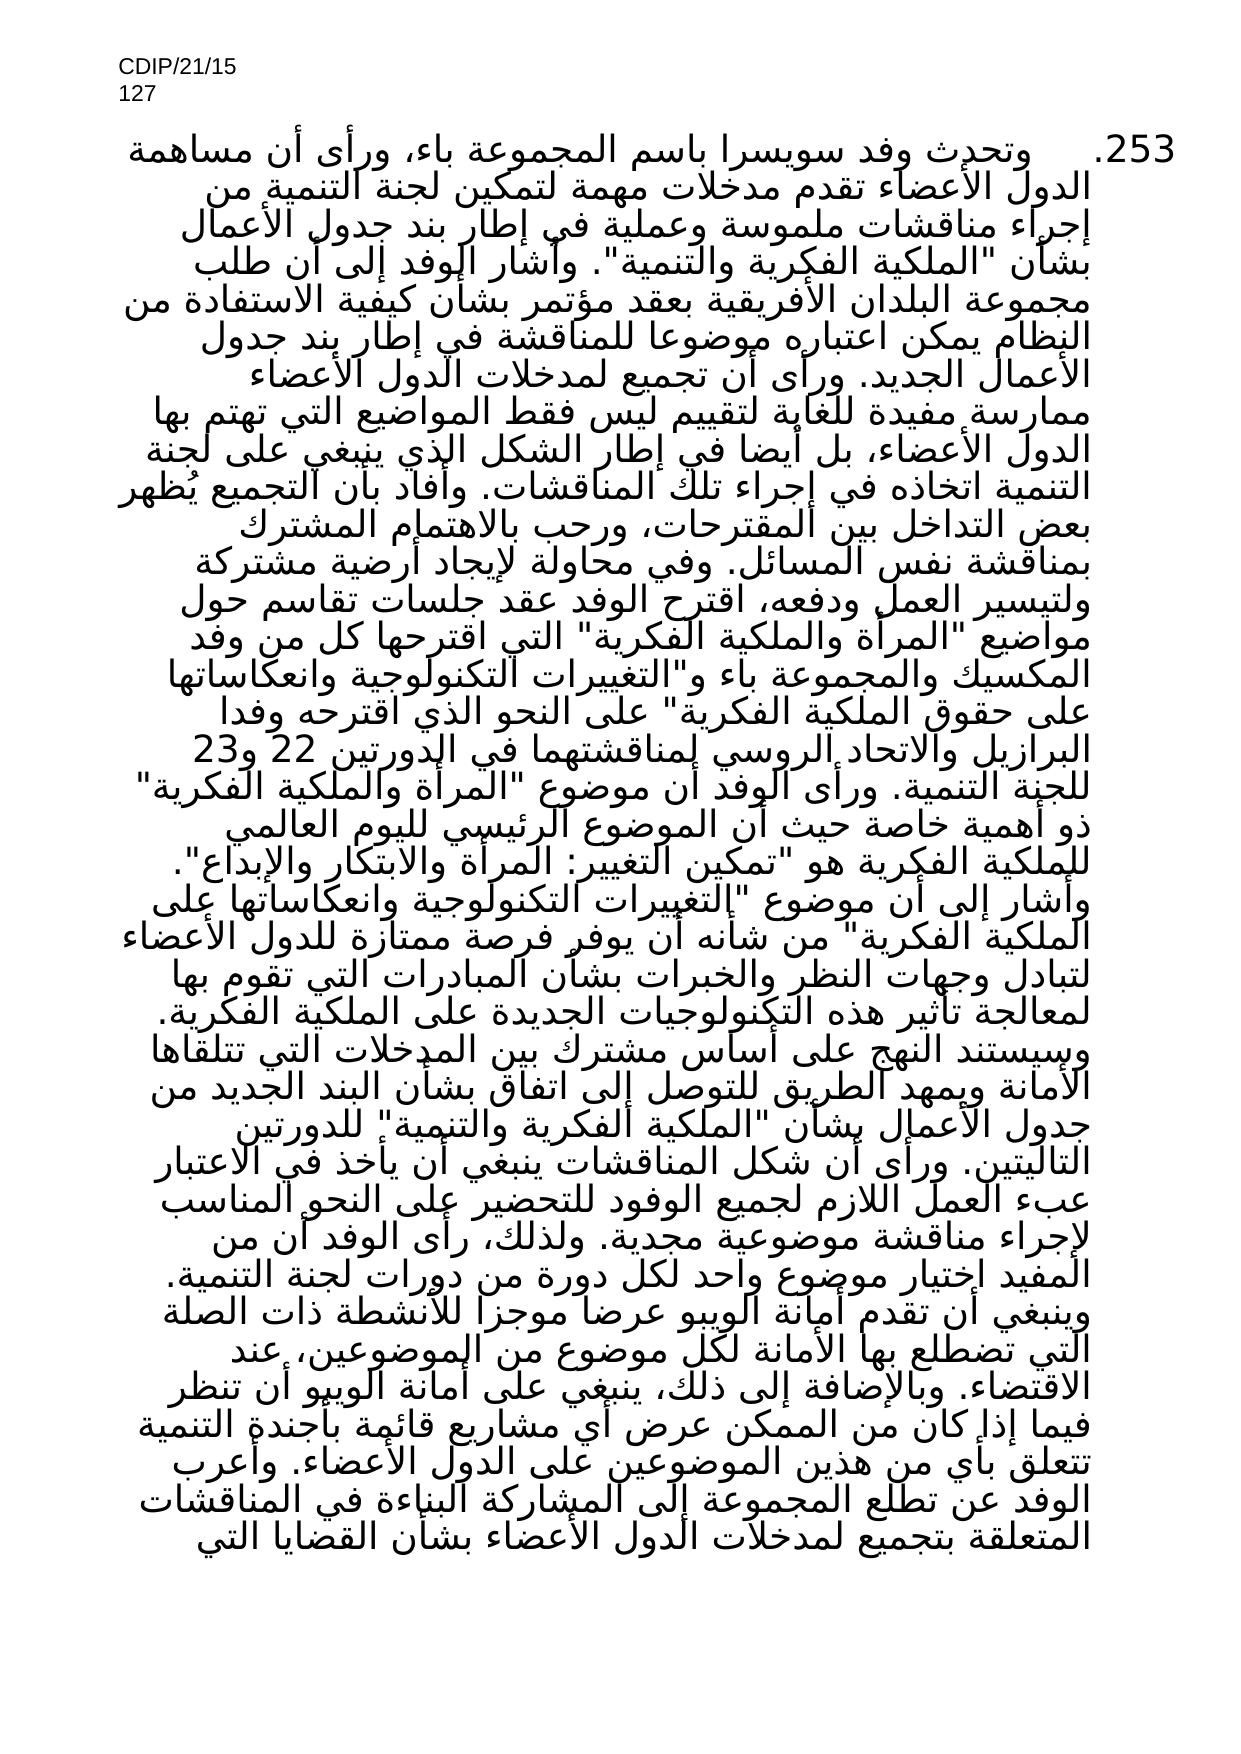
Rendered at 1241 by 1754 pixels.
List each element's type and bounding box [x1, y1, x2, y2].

text [118, 132, 1092, 1557]
